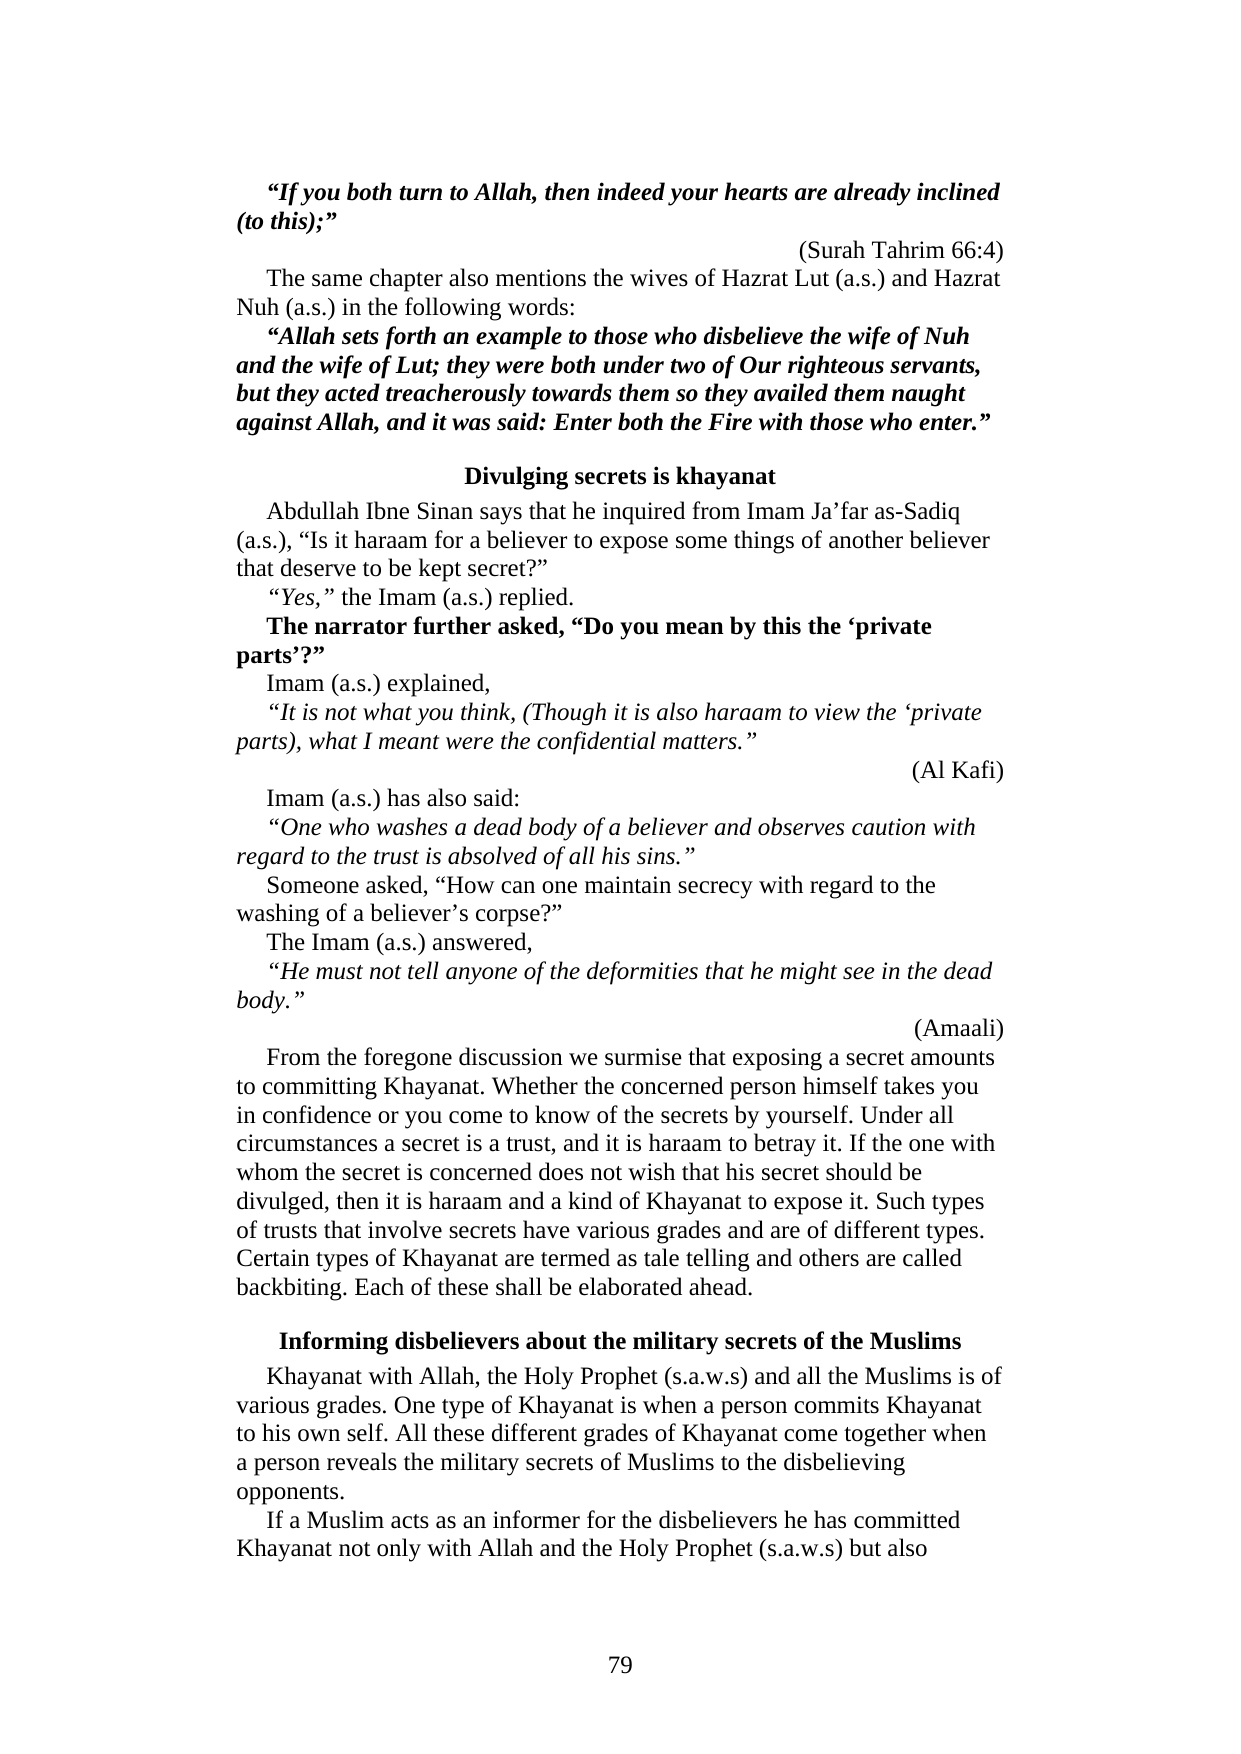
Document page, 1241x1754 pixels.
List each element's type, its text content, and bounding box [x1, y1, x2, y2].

text “If you both turn to Allah, then indeed your hearts are already inclined (to this);” [236, 177, 1004, 235]
text “It is not what you think, (Though it is also haraam to view the ‘private parts), what I meant were the confidential matters.” [236, 697, 1004, 755]
text The Imam (a.s.) answered, [236, 927, 1004, 956]
text “Allah sets forth an example to those who disbelieve the wife of Nuh and the wife of Lut; they were both under two of Our righteous servants, but they acted treacherously towards them so they availed them naught against Allah, and it was said: Enter both the Fire with those who enter.” [236, 321, 1004, 436]
text (Amaali) [236, 1013, 1004, 1042]
subtitle Divulging secrets is khayanat [236, 461, 1004, 490]
text (Al Kafi) [236, 755, 1004, 783]
text Someone asked, “How can one maintain secrecy with regard to the washing of a believer’s corpse?” [236, 870, 1004, 927]
text “Yes,” the Imam (a.s.) replied. [236, 582, 1004, 611]
text From the foregone discussion we surmise that exposing a secret amounts to committing Khayanat. Whether the concerned person himself takes you in confidence or you come to know of the secrets by yourself. Under all circumstances a secret is a trust, and it is haraam to betray it. If the one with whom the secret is concerned does not wish that his secret should be divulged, then it is haraam and a kind of Khayanat to expose it. Such types of trusts that involve secrets have various grades and are of different types. Certain types of Khayanat are termed as tale telling and others are called backbiting. Each of these shall be elaborated ahead. [236, 1042, 1004, 1301]
subtitle Informing disbelievers about the military secrets of the Muslims [236, 1326, 1004, 1355]
text “One who washes a dead body of a believer and observes caution with regard to the trust is absolved of all his sins.” [236, 812, 1004, 870]
text The same chapter also mentions the wives of Hazrat Lut (a.s.) and Hazrat Nuh (a.s.) in the following words: [236, 263, 1004, 321]
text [236, 1505, 1004, 1562]
text Imam (a.s.) has also said: [236, 783, 1004, 812]
text Abdullah Ibne Sinan says that he inquired from Imam Ja’far as-Sadiq (a.s.), “Is it haraam for a believer to expose some things of another believer that deserve to be kept secret?” [236, 496, 1004, 582]
text (Surah Tahrim 66:4) [236, 235, 1004, 263]
text Khayanat with Allah, the Holy Prophet (s.a.w.s) and all the Muslims is of various grades. One type of Khayanat is when a person commits Khayanat to his own self. All these different grades of Khayanat come together when a person reveals the military secrets of Muslims to the disbelieving opponents. [236, 1361, 1004, 1505]
text The narrator further asked, “Do you mean by this the ‘private parts’?” [236, 611, 1004, 668]
text Imam (a.s.) explained, [236, 668, 1004, 697]
text “He must not tell anyone of the deformities that he might see in the dead body.” [236, 956, 1004, 1013]
